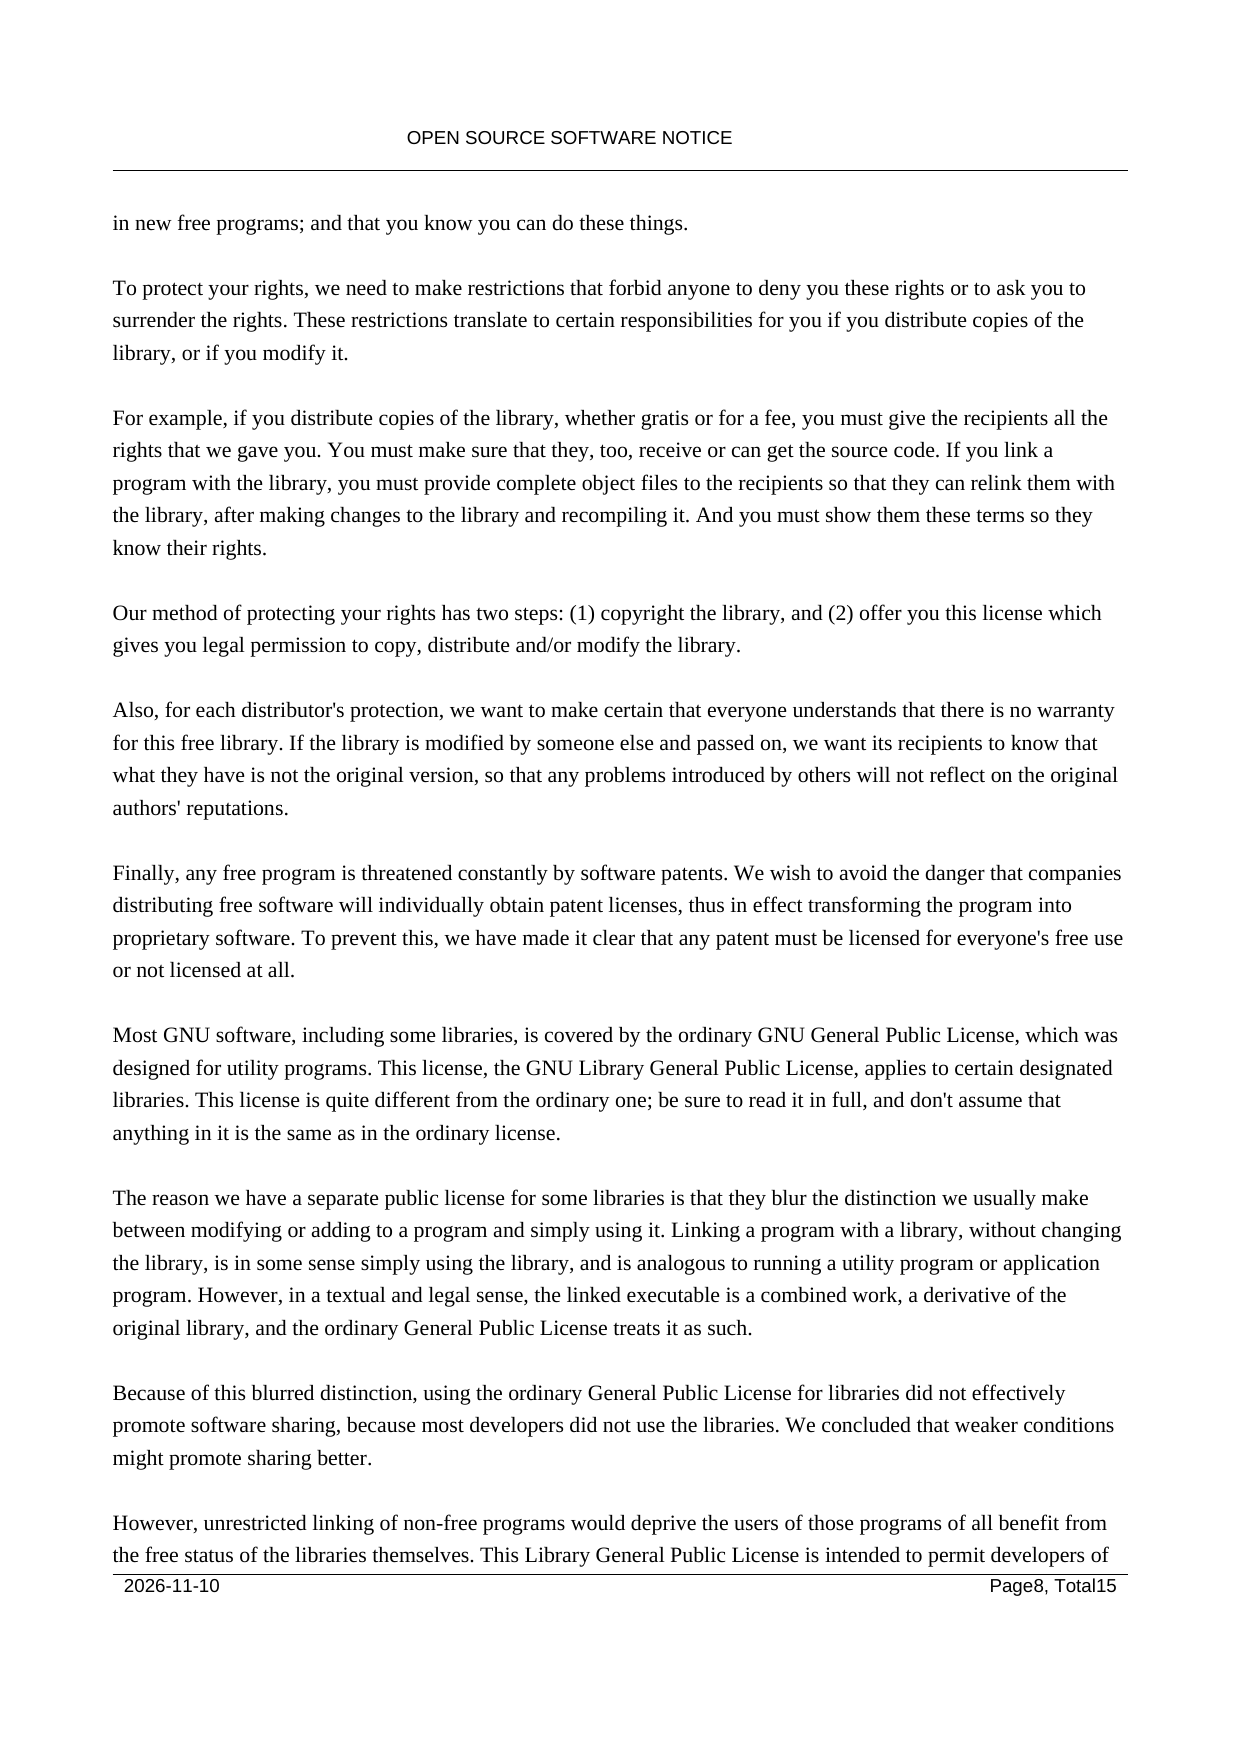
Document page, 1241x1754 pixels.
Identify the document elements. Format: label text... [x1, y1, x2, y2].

text Most GNU software, including some libraries, is covered by the ordinary GNU General Public License, which was designed for utility programs. This license, the GNU Library General Public License, applies to certain designated libraries. This license is quite different from the ordinary one; be sure to read it in full, and don't assume that anything in it is the same as in the ordinary license. [112, 1019, 1128, 1149]
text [112, 206, 1128, 239]
text For example, if you distribute copies of the library, whether gratis or for a fee, you must give the recipients all the rights that we gave you. You must make sure that they, too, receive or can get the source code. If you link a program with the library, you must provide complete object files to the recipients so that they can relink them with the library, after making changes to the library and recompiling it. And you must show them these terms so they know their rights. [112, 401, 1128, 564]
text Our method of protecting your rights has two steps: (1) copyright the library, and (2) offer you this license which gives you legal permission to copy, distribute and/or modify the library. [112, 596, 1128, 661]
text Finally, any free program is threatened constantly by software patents. We wish to avoid the danger that companies distributing free software will individually obtain patent licenses, thus in effect transforming the program into proprietary software. To prevent this, we have made it clear that any patent must be licensed for everyone's free use or not licensed at all. [112, 856, 1128, 986]
text To protect your rights, we need to make restrictions that forbid anyone to deny you these rights or to ask you to surrender the rights. These restrictions translate to certain responsibilities for you if you distribute copies of the library, or if you modify it. [112, 271, 1128, 369]
text Also, for each distributor's protection, we want to make certain that everyone understands that there is no warranty for this free library. If the library is modified by someone else and passed on, we want its recipients to know that what they have is not the original version, so that any problems introduced by others will not reflect on the original authors' reputations. [112, 694, 1128, 824]
text The reason we have a separate public license for some libraries is that they blur the distinction we usually make between modifying or adding to a program and simply using it. Linking a program with a library, without changing the library, is in some sense simply using the library, and is analogous to running a utility program or application program. However, in a textual and legal sense, the linked executable is a combined work, a derivative of the original library, and the ordinary General Public License treats it as such. [112, 1181, 1128, 1344]
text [112, 1506, 1128, 1571]
text Because of this blurred distinction, using the ordinary General Public License for libraries did not effectively promote software sharing, because most developers did not use the libraries. We concluded that weaker conditions might promote sharing better. [112, 1376, 1128, 1474]
